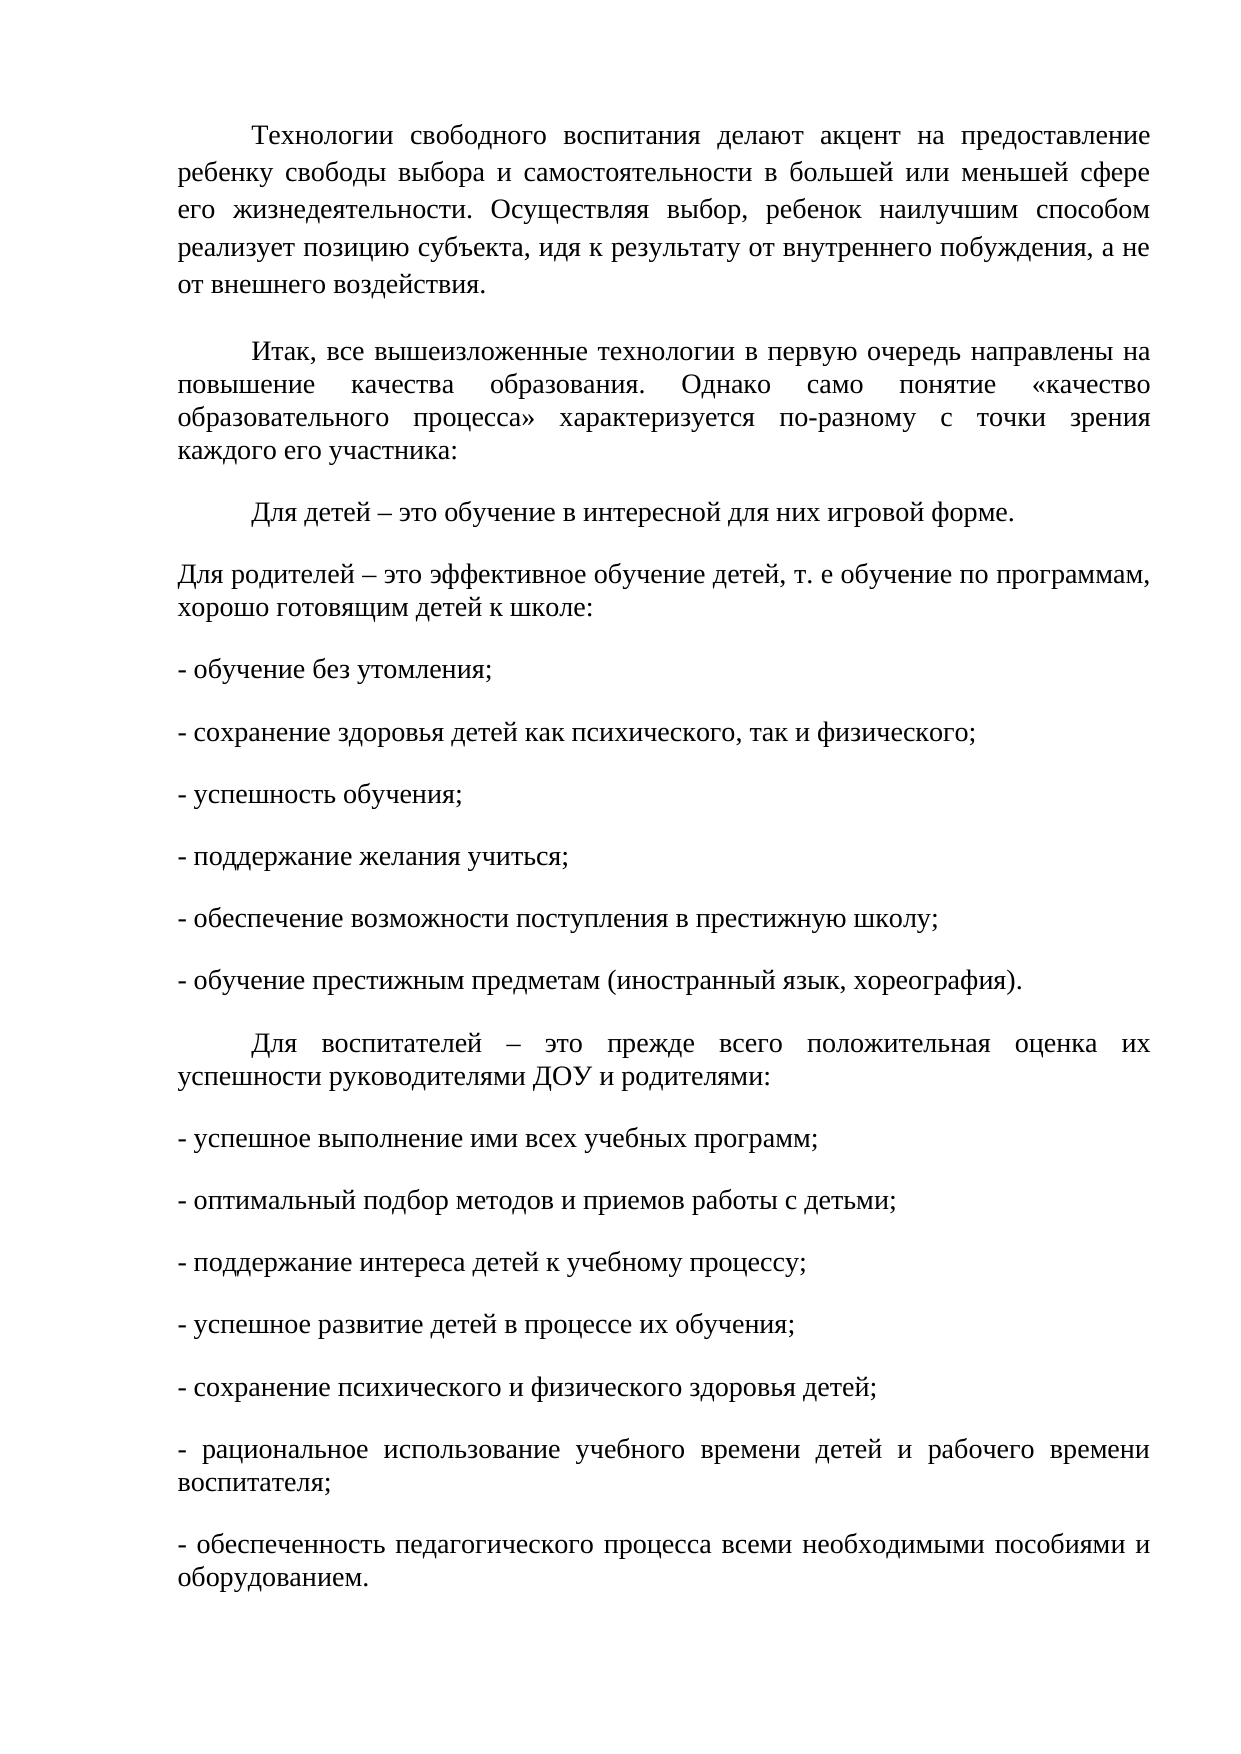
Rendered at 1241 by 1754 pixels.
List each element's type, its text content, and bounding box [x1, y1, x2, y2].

text - обеспечение возможности поступления в престижную школу; [177, 901, 1152, 934]
text Для воспитателей – это прежде всего положительная оценка их успешности руководителями ДОУ и родителями: [177, 1025, 1152, 1091]
text - успешное развитие детей в процессе их обучения; [177, 1307, 1152, 1340]
text - обеспеченность педагогического процесса всеми необходимыми пособиями и оборудованием. [177, 1526, 1152, 1592]
text - сохранение здоровья детей как психического, так и физического; [177, 714, 1152, 747]
text Технологии свободного воспитания делают акцент на предоставление ребенку свободы выбора и самостоятельности в большей или меньшей сфере его жизнедеятельности. Осуществляя выбор, ребенок наилучшим способом реализует позицию субъекта, идя к результату от внутреннего побуждения, а не от внешнего воздействия. [177, 118, 1152, 299]
text Итак, все вышеизложенные технологии в первую очередь направлены на повышение качества образования. Однако само понятие «качество образовательного процесса» характеризуется по-разному с точки зрения каждого его участника: [177, 333, 1152, 465]
text - сохранение психического и физического здоровья детей; [177, 1369, 1152, 1402]
text - поддержание интереса детей к учебному процессу; [177, 1244, 1152, 1278]
text - рациональное использование учебного времени детей и рабочего времени воспитателя; [177, 1431, 1152, 1497]
text - обучение без утомления; [177, 652, 1152, 685]
text - успешность обучения; [177, 776, 1152, 809]
text - успешное выполнение ими всех учебных программ; [177, 1120, 1152, 1153]
text Для родителей – это эффективное обучение детей, т. е обучение по программам, хорошо готовящим детей к школе: [177, 557, 1152, 623]
text - оптимальный подбор методов и приемов работы с детьми; [177, 1182, 1152, 1215]
text - обучение престижным предметам (иностранный язык, хореография). [177, 963, 1152, 996]
text - поддержание желания учиться; [177, 838, 1152, 871]
text Для детей – это обучение в интересной для них игровой форме. [177, 494, 1152, 527]
